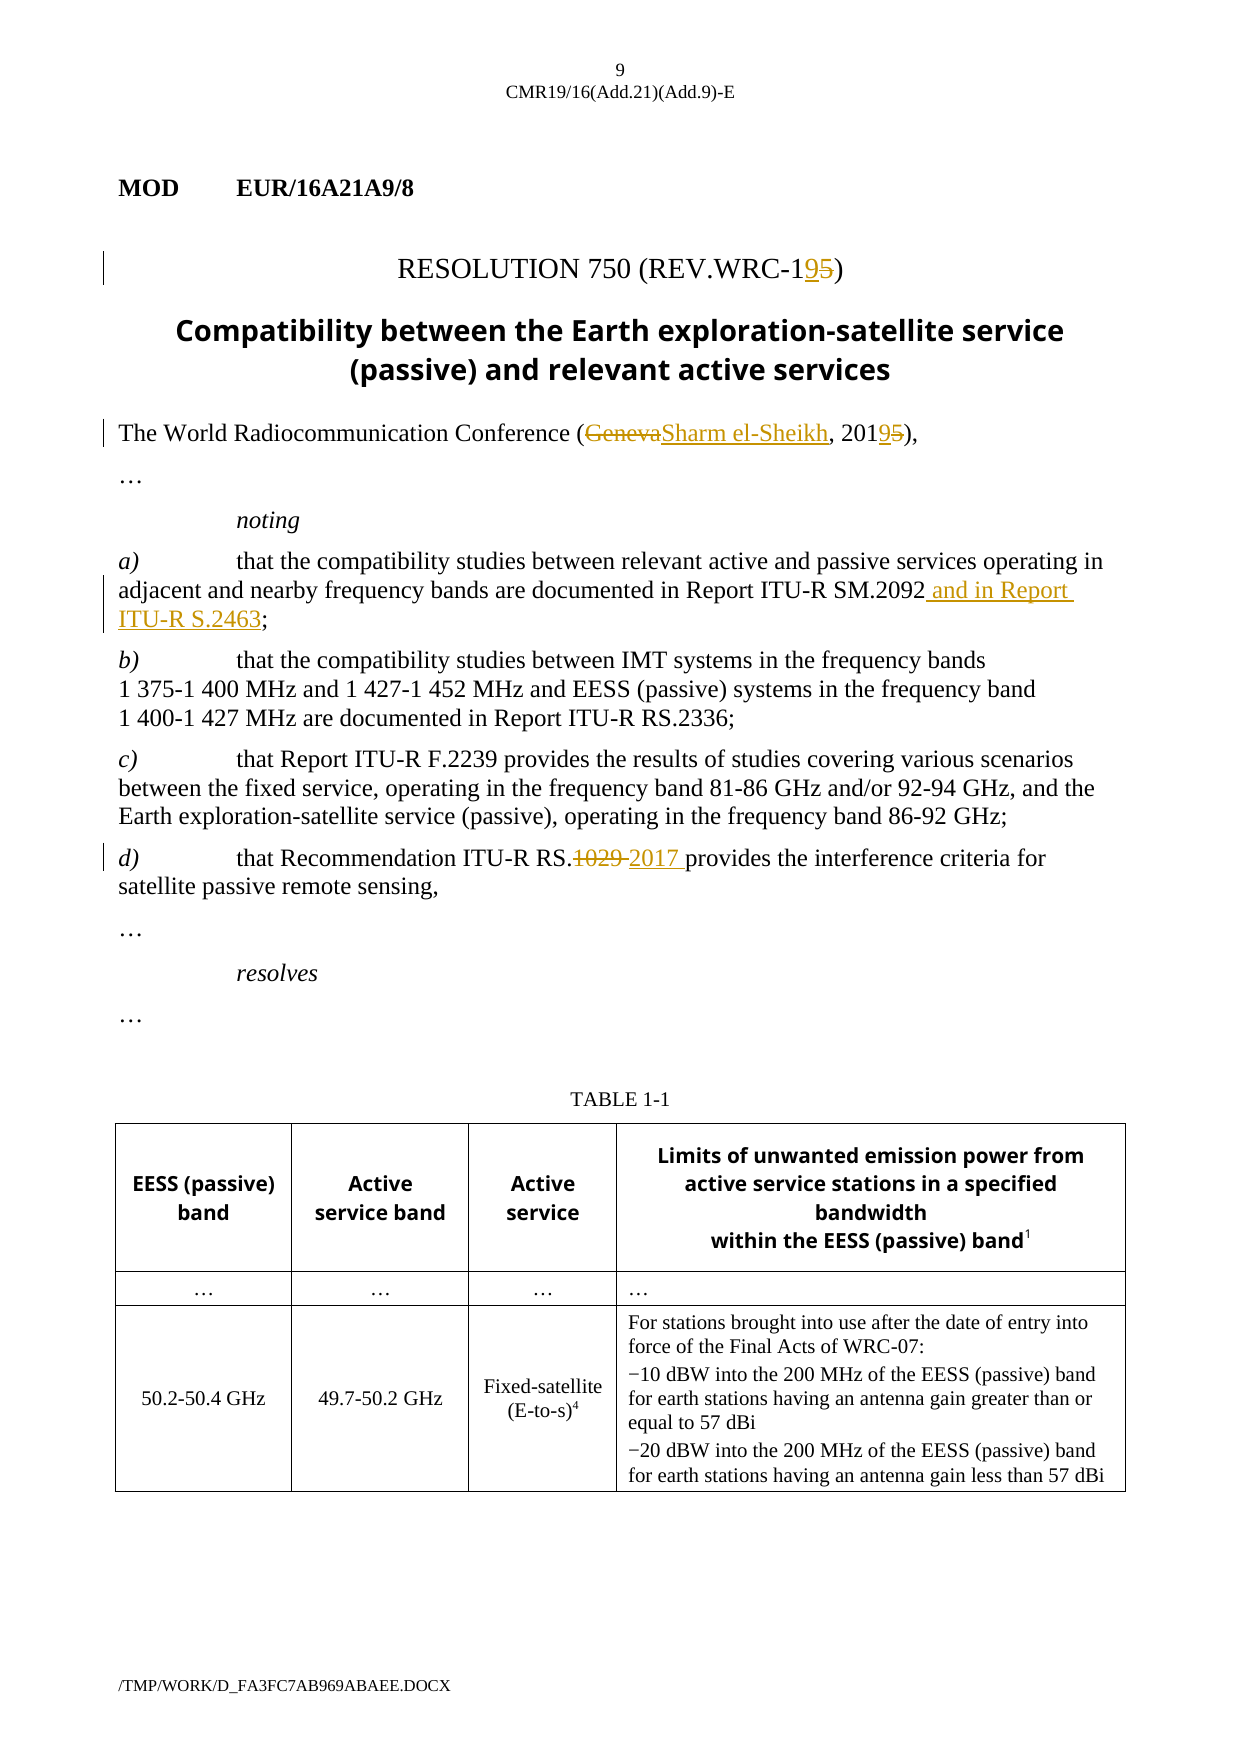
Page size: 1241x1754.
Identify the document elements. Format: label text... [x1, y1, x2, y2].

table_cell 49.7-50.2 GHz [292, 1306, 468, 1491]
table_header Limits of unwanted emission power from active service stations in a specified bandwidth within the EESS (passive) band1 [617, 1124, 1125, 1271]
text TABLE 1-1 [118, 1086, 1122, 1111]
table_cell … [292, 1272, 468, 1304]
text … [118, 999, 1122, 1028]
text … [118, 460, 1122, 488]
table_cell … [116, 1272, 291, 1304]
title Compatibility between the Earth exploration-satellite service (passive) and relevant active services [118, 310, 1122, 389]
text a) that the compatibility studies between relevant active and passive services operating in adjacent and nearby frequency bands are documented in Report ITU-R SM.2092; [118, 546, 1122, 633]
table_header Active service [469, 1124, 616, 1271]
text RESOLUTION 750 (Rev.WRC-1) [118, 251, 1122, 285]
text d) that Recommendation ITU-R RS.provides the interference criteria for satellite passive remote sensing, [118, 843, 1122, 900]
table_cell 50.2-50.4 GHz [116, 1306, 291, 1491]
title The World Radiocommunication Conference (, 201), [118, 418, 1122, 447]
table_cell … [469, 1272, 616, 1304]
text noting [236, 505, 1122, 534]
text b) that the compatibility studies between IMT systems in the frequency bands 1 375-1 400 MHz and 1 427-1 452 MHz and EESS (passive) systems in the frequency band 1 400-1 427 MHz are documented in Report ITU-R RS.2336; [118, 645, 1122, 731]
text MOD EUR/16A21A9/8 [118, 173, 1122, 201]
table_header Active service band [292, 1124, 468, 1271]
text … [118, 913, 1122, 941]
text c) that Report ITU-R F.2239 provides the results of studies covering various scenarios between the fixed service, operating in the frequency band 81-86 GHz and/or 92-94 GHz, and the Earth exploration-satellite service (passive), operating in the frequency band 86-92 GHz; [118, 744, 1122, 830]
table_header EESS (passive) band [116, 1124, 291, 1271]
text resolves [236, 958, 1122, 987]
table_cell For stations brought into use after the date of entry into force of the Final Acts of WRC-07: −10 dBW into the 200 MHz of the EESS (passive) band for earth stations having an antenna gain greater than or equal to 57 dBi −20 dBW into the 200 MHz of the EESS (passive) band for earth stations having an antenna gain less than 57 dBi [617, 1306, 1125, 1491]
table_cell Fixed-satellite (E-to-s)4 [469, 1306, 616, 1491]
table_cell … [617, 1272, 1125, 1304]
